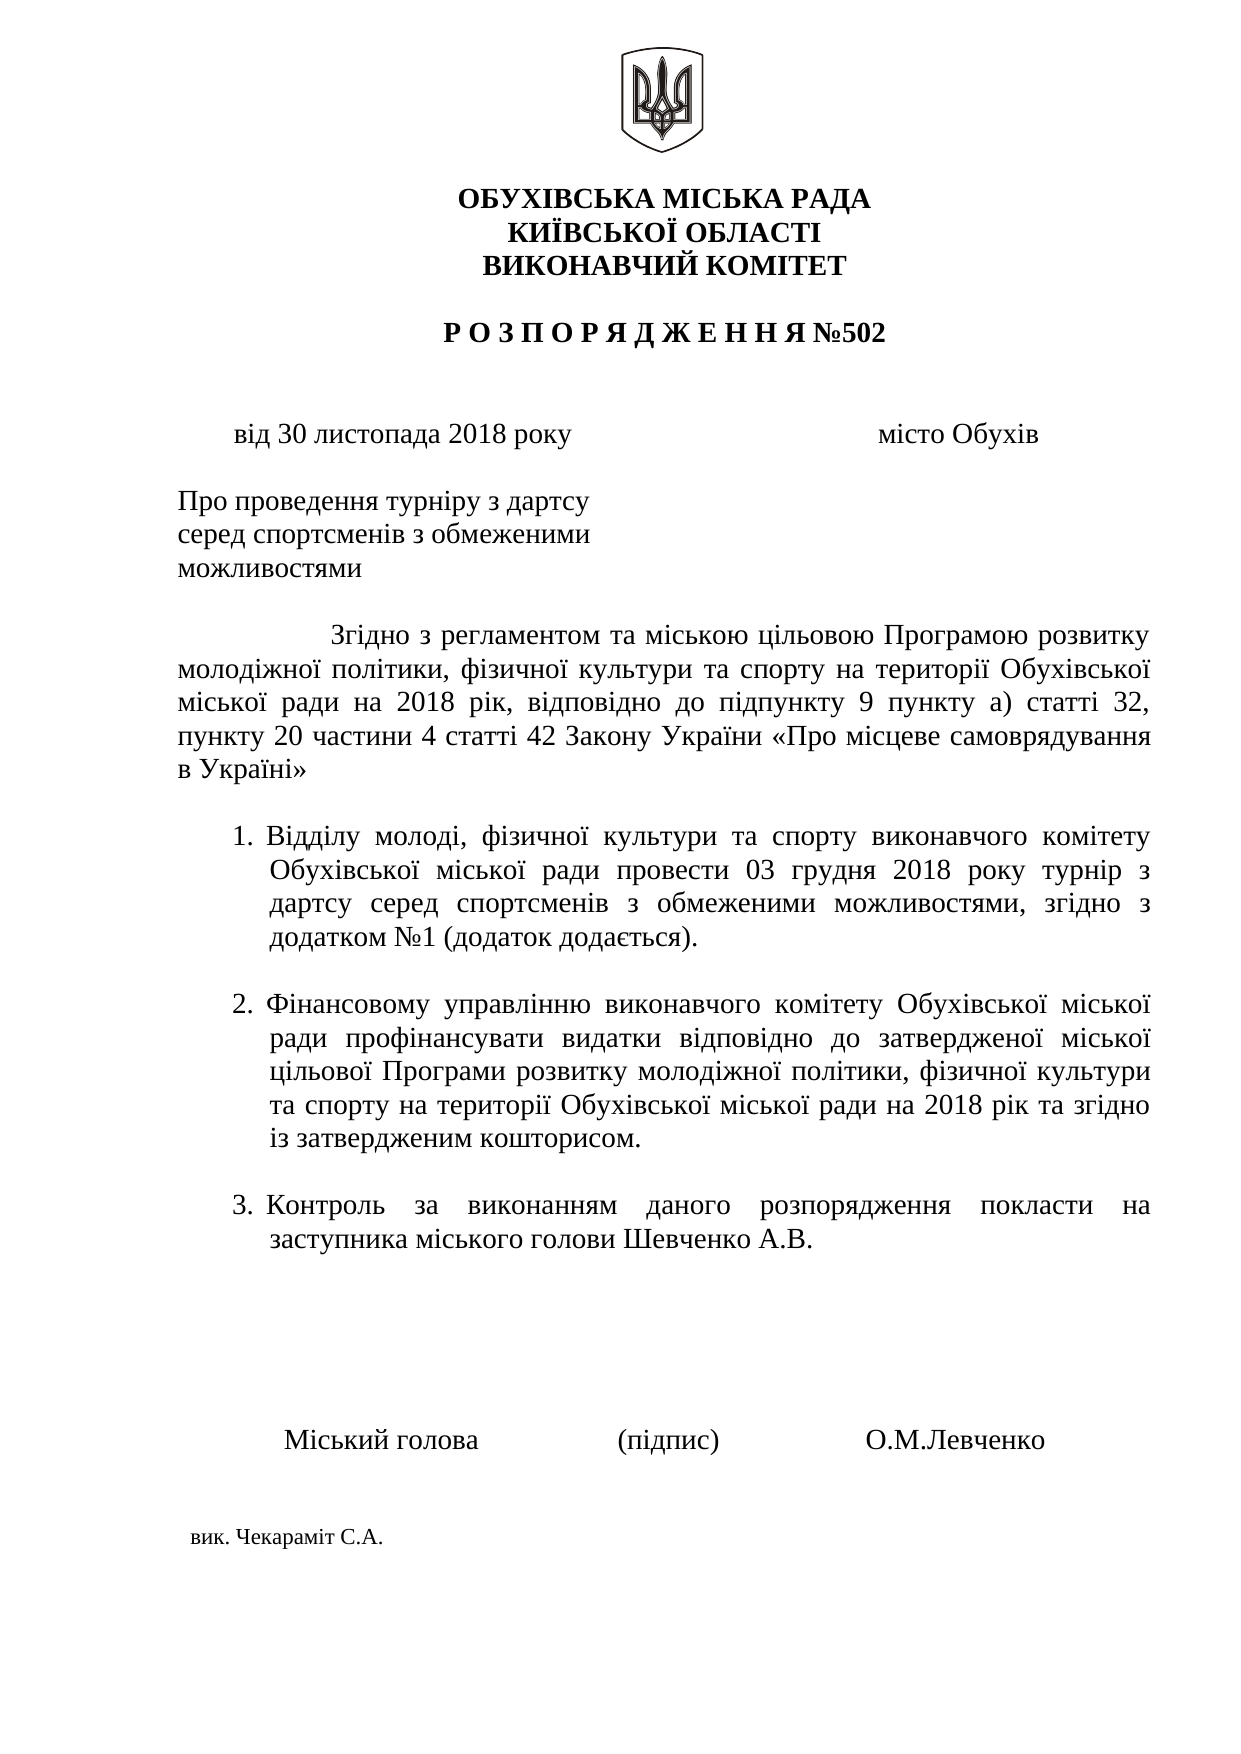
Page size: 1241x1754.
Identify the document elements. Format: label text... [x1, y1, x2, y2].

text вик. Чекараміт С.А. [177, 1523, 1152, 1549]
text Міський голова (підпис) О.М.Левченко [177, 1422, 1152, 1456]
text Р О З П О Р Я Д Ж Е Н Н Я №502 [177, 315, 1152, 349]
list Відділу молоді, фізичної культури та спорту виконавчого комітету Обухівської міської ради провести 03 грудня 2018 року турнір з дартсу серед спортсменів з обмеженими можливостями, згідно з додатком №1 (додаток додається). [232, 818, 1152, 953]
text Згідно з регламентом та міською цільовою Програмою розвитку молодіжної політики, фізичної культури та спорту на території Обухівської міської ради на 2018 рік, відповідно до підпункту 9 пункту а) статті 32, пункту 20 частини 4 статті 42 Закону України «Про місцеве самоврядування в Україні» [177, 617, 1152, 785]
text можливостями [177, 550, 1152, 584]
list Фінансовому управлінню виконавчого комітету Обухівської міської ради профінансувати видатки відповідно до затвердженої міської цільової Програми розвитку молодіжної політики, фізичної культури та спорту на території Обухівської міської ради на 2018 рік та згідно із затвердженим кошторисом. [232, 986, 1152, 1154]
text Про проведення турніру з дартсу [177, 483, 1152, 517]
text КИЇВСЬКОЇ ОБЛАСТІ [177, 215, 1152, 248]
list Контроль за виконанням даного розпорядження покласти на заступника міського голови Шевченко А.В. [232, 1187, 1152, 1254]
text ВИКОНАВЧИЙ КОМІТЕТ [177, 248, 1152, 282]
text серед спортсменів з обмеженими [177, 517, 1152, 550]
text ОБУХІВСЬКА МІСЬКА РАДА [177, 181, 1152, 215]
text від 30 листопада 2018 року місто Обухів [215, 416, 1152, 449]
